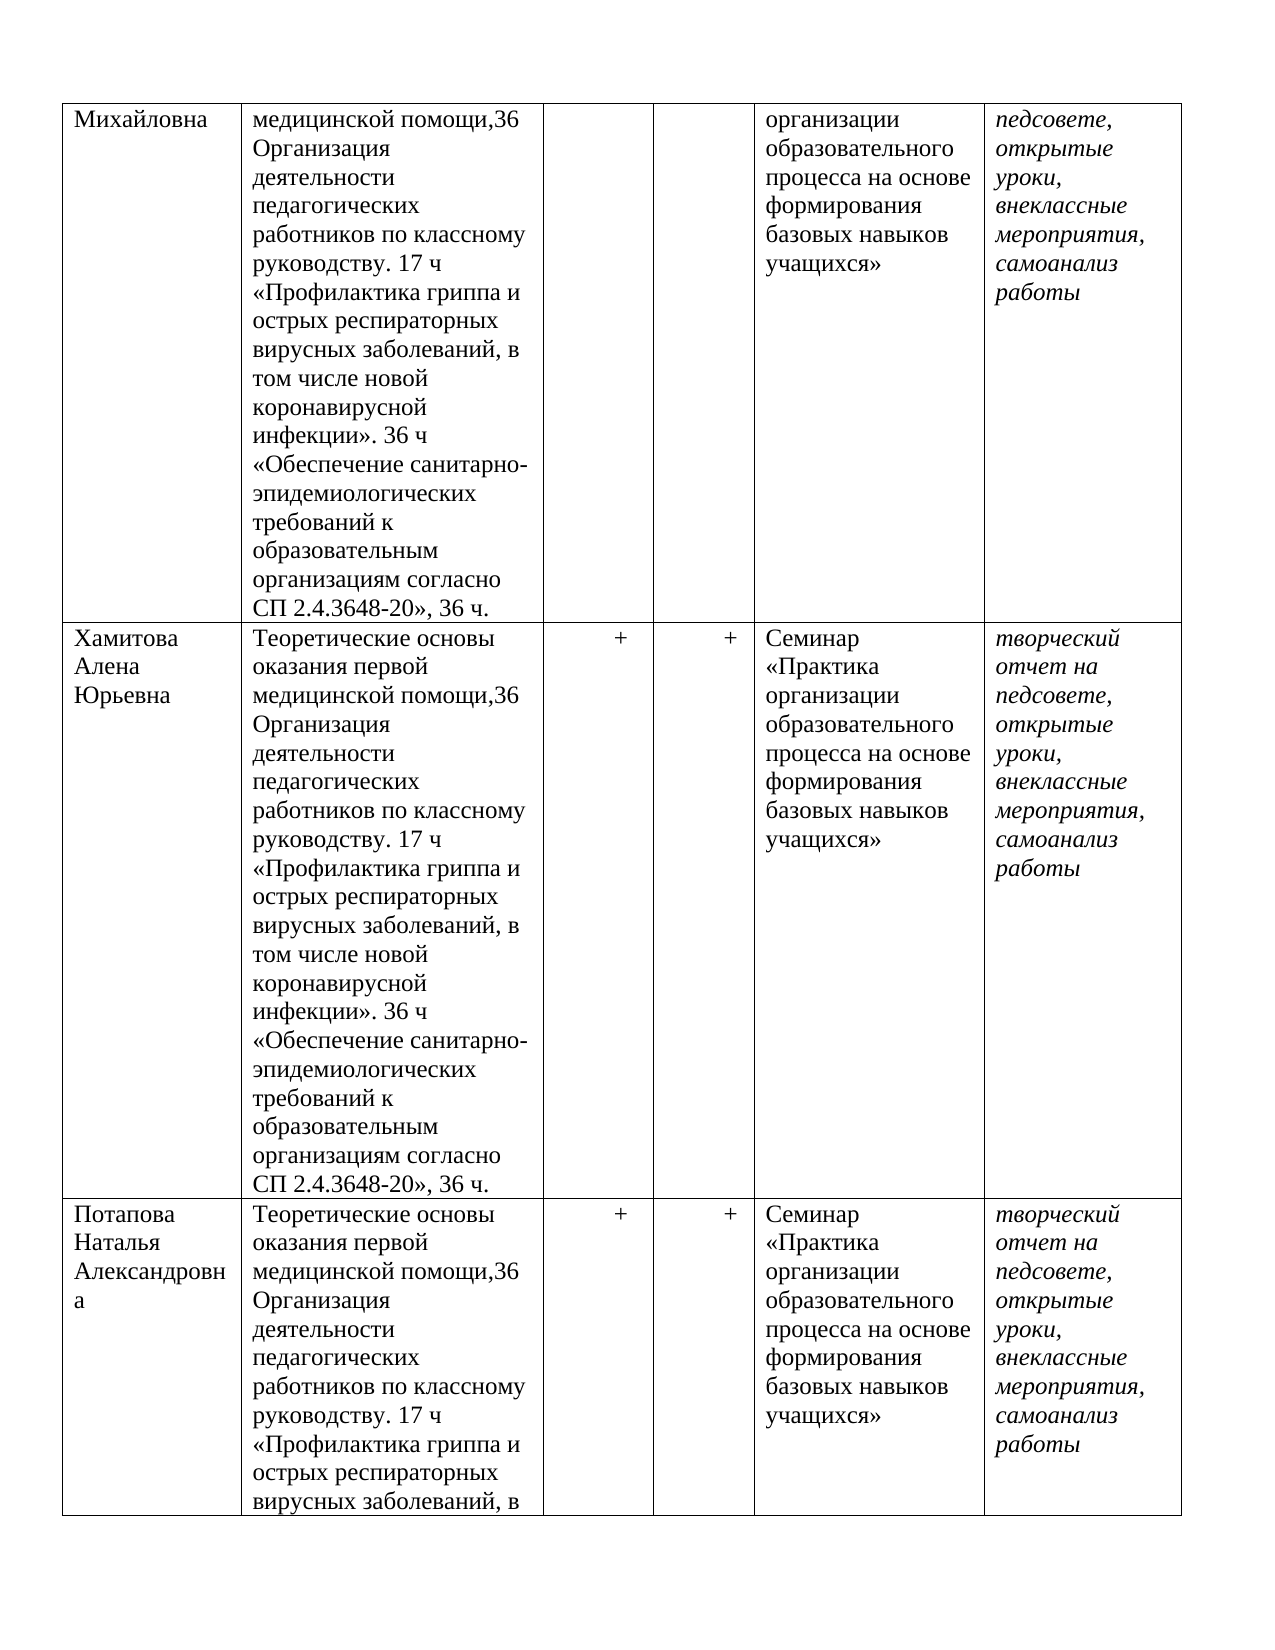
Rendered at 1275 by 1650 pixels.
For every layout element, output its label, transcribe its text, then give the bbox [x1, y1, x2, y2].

table_cell Семинар «Практика организации образовательного процесса на основе формирования базовых навыков учащихся» [755, 623, 984, 1198]
table_cell + [544, 623, 653, 1198]
table_cell Хамитова Алена Юрьевна [63, 623, 241, 1198]
table_cell + [544, 1199, 653, 1515]
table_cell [242, 1199, 543, 1515]
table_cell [985, 1199, 1181, 1515]
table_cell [63, 1199, 241, 1515]
table_cell + [654, 1199, 754, 1515]
table_cell + [654, 104, 754, 622]
table_cell творческий отчет на педсовете, открытые уроки, внеклассные мероприятия, самоанализ работы [985, 623, 1181, 1198]
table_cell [755, 1199, 984, 1515]
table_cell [755, 104, 984, 622]
table_cell + [544, 104, 653, 622]
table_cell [242, 104, 543, 622]
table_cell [985, 104, 1181, 622]
table_cell + [654, 623, 754, 1198]
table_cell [63, 104, 241, 622]
